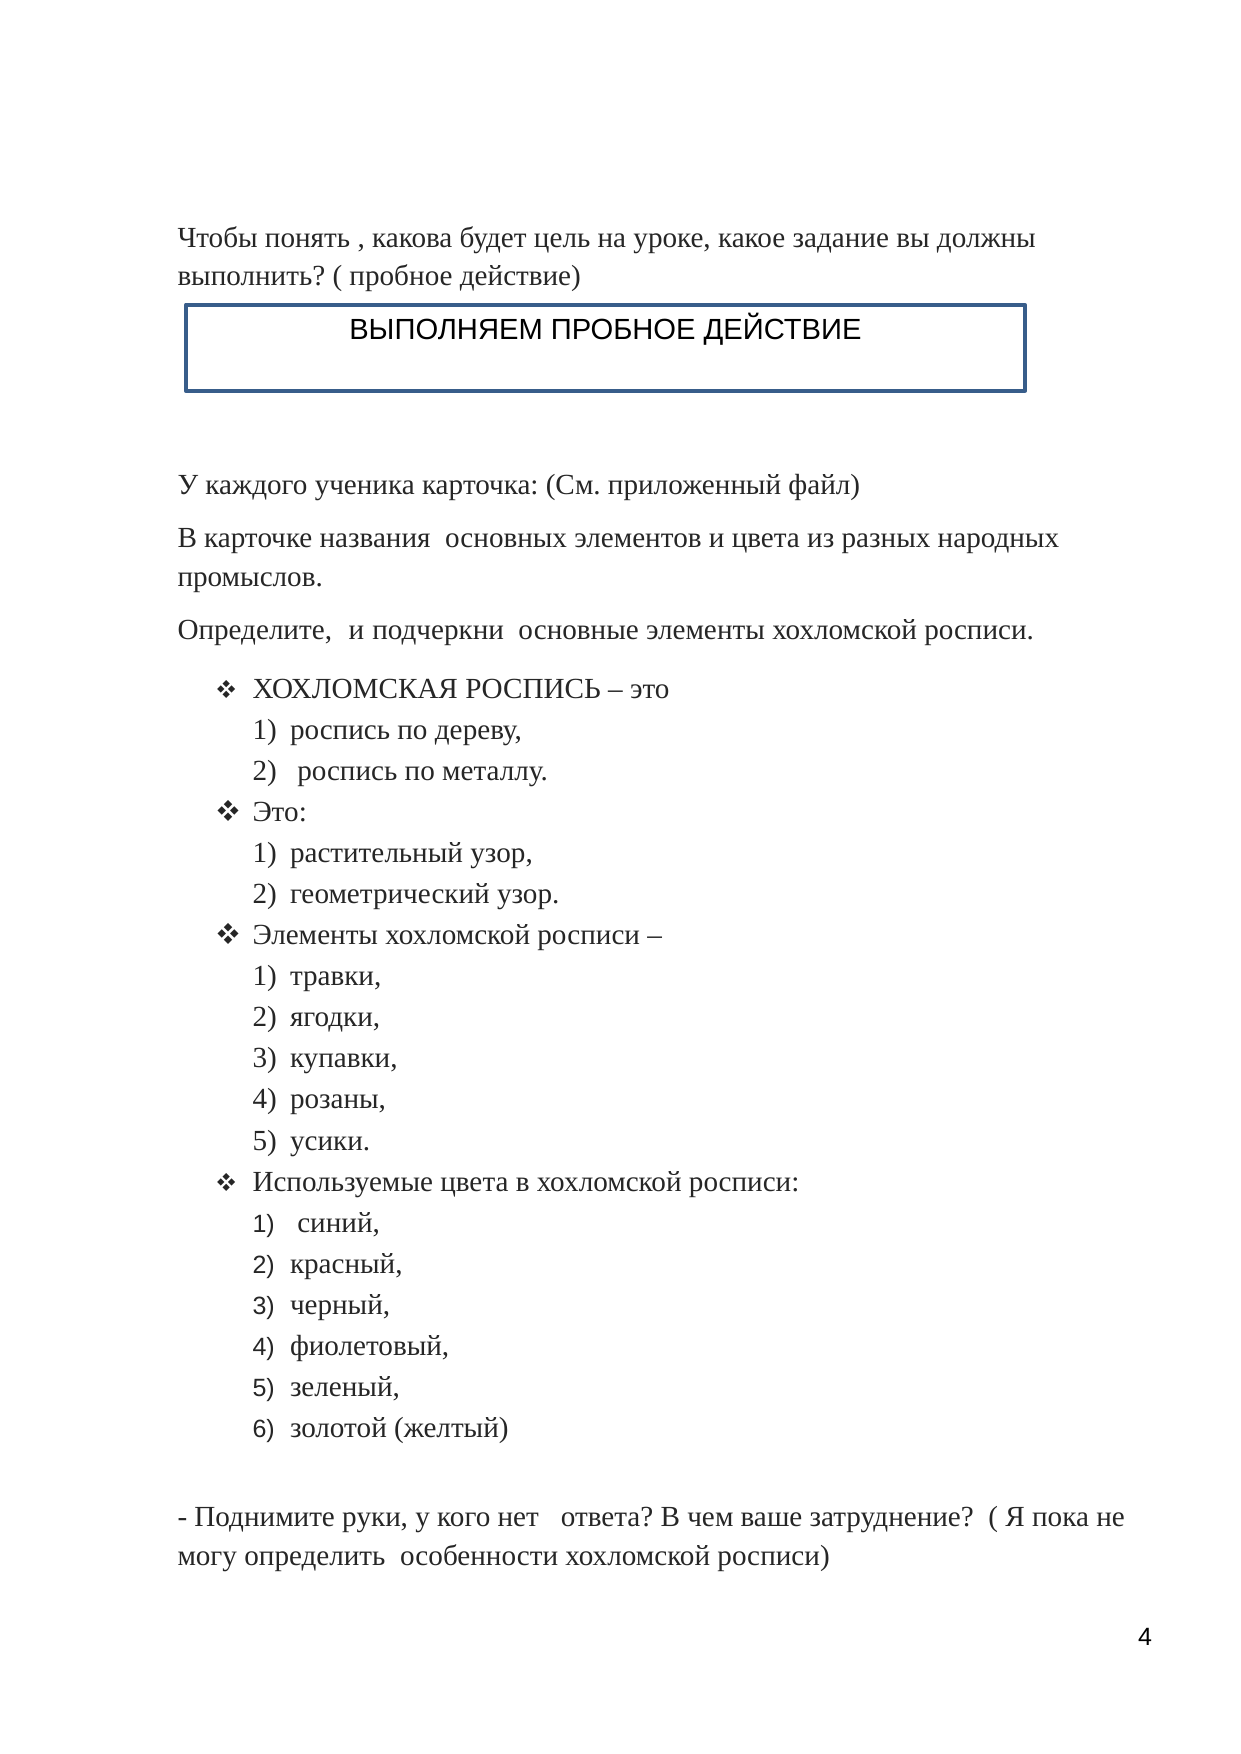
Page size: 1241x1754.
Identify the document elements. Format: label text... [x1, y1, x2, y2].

list растительный узор, [252, 835, 1152, 869]
text У каждого ученика карточка: (См. приложенный файл) [177, 467, 1152, 500]
list черный, [252, 1287, 1152, 1320]
list роспись по дереву, [252, 712, 1152, 746]
list Элементы хохломской росписи – [215, 917, 1152, 951]
list красный, [252, 1246, 1152, 1279]
text Чтобы понять , какова будет цель на уроке, какое задание вы должны выполнить? ( пробное действие) [177, 220, 1152, 292]
list усики. [252, 1123, 1152, 1156]
list Используемые цвета в хохломской росписи: [215, 1164, 1152, 1197]
list золотой (желтый) [252, 1410, 1152, 1443]
list роспись по металлу. [252, 753, 1152, 787]
text В карточке названия основных элементов и цвета из разных народных промыслов. [177, 520, 1152, 592]
list ягодки, [252, 999, 1152, 1033]
text - Поднимите руки, у кого нет ответа? В чем ваше затруднение? ( Я пока не могу определить особенности хохломской росписи) [177, 1499, 1152, 1571]
list травки, [252, 958, 1152, 992]
list розаны, [252, 1082, 1152, 1115]
list синий, [252, 1205, 1152, 1238]
list зеленый, [252, 1369, 1152, 1402]
list купавки, [252, 1041, 1152, 1074]
list фиолетовый, [252, 1328, 1152, 1361]
list ХОХЛОМСКАЯ РОСПИСЬ – это [215, 671, 1152, 704]
list Это: [215, 794, 1152, 828]
text Определите, и подчеркни основные элементы хохломской росписи. [177, 612, 1152, 646]
list геометрический узор. [252, 876, 1152, 910]
